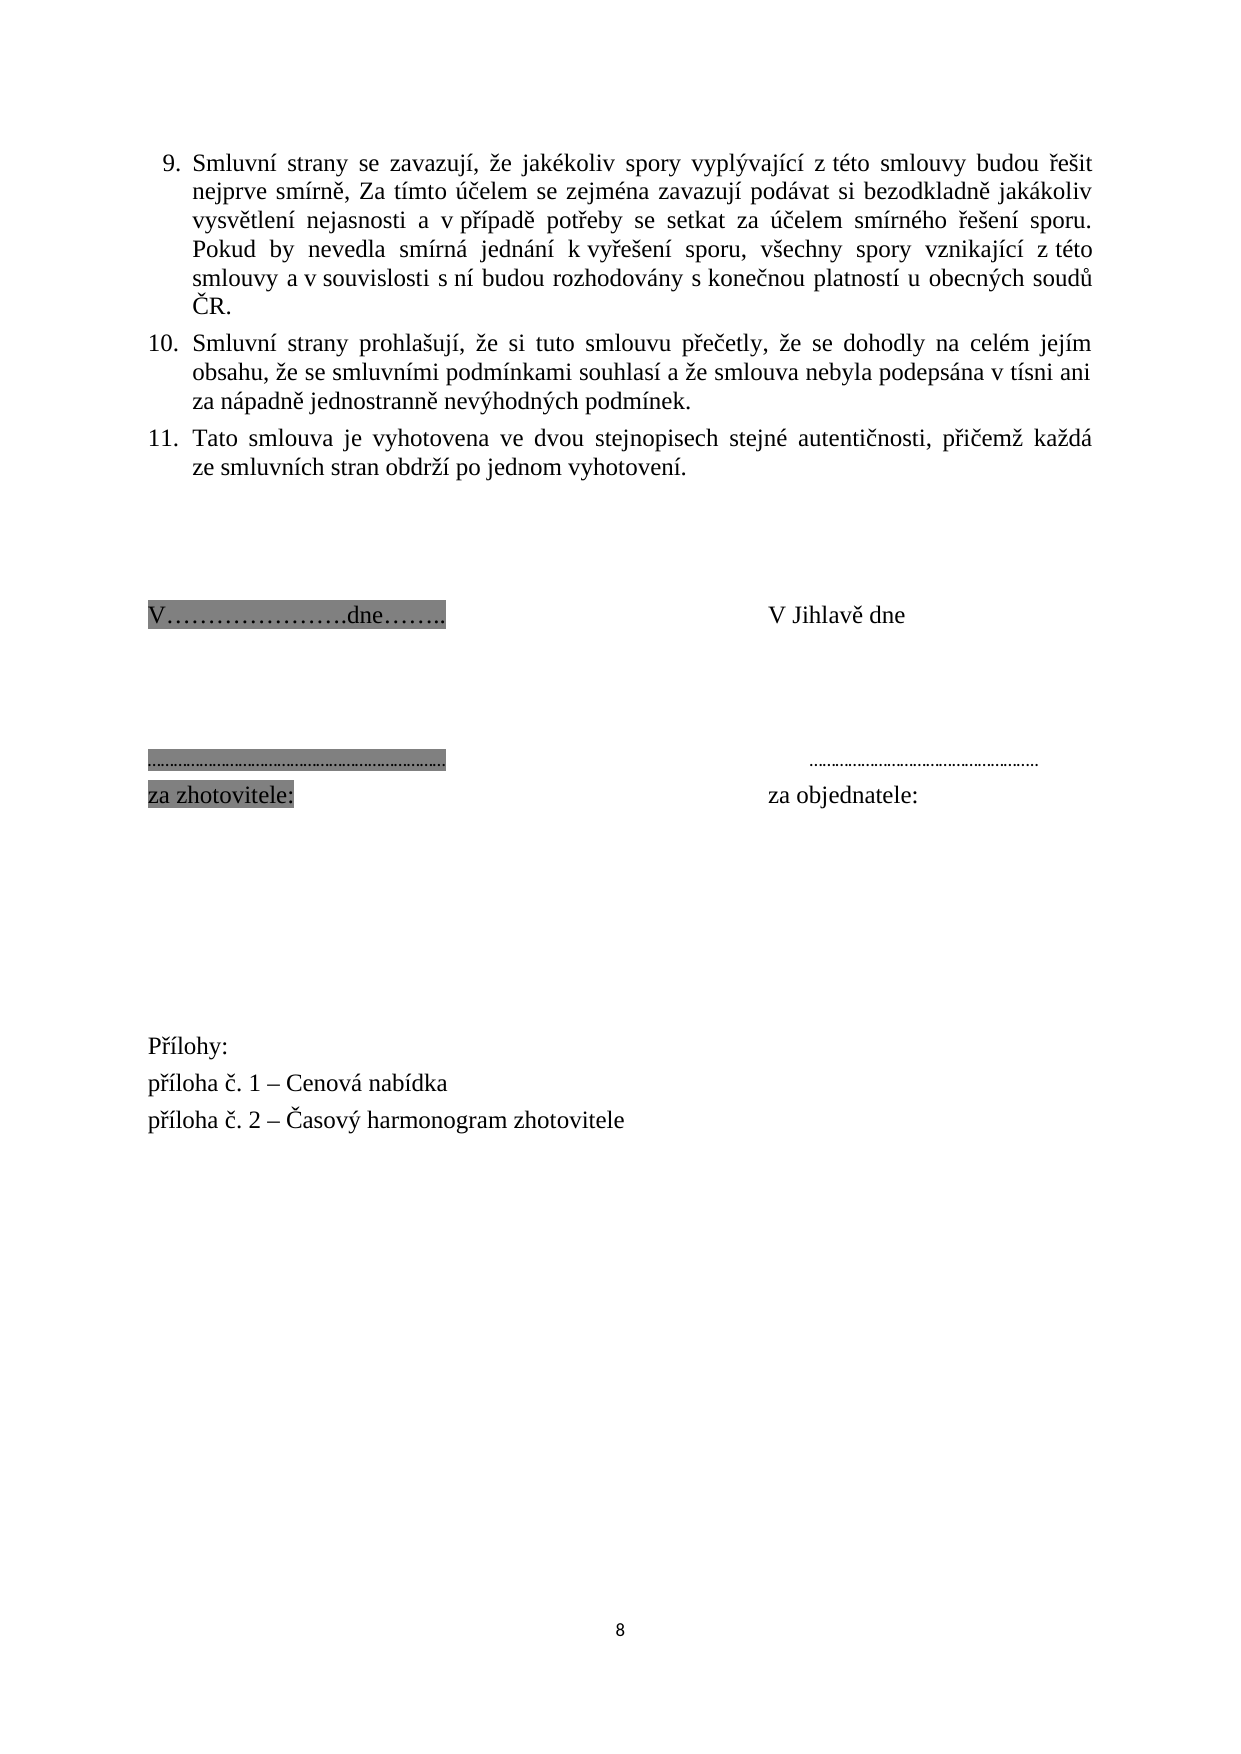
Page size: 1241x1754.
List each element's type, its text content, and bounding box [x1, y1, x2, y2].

list Smluvní strany prohlašují, že si tuto smlouvu přečetly, že se dohodly na celém jejím obsahu, že se smluvními podmínkami souhlasí a že smlouva nebyla podepsána v tísni ani za nápadně jednostranně nevýhodných podmínek. [148, 328, 1093, 415]
list Smluvní strany se zavazují, že jakékoliv spory vyplývající z této smlouvy budou řešit nejprve smírně, Za tímto účelem se zejména zavazují podávat si bezodkladně jakákoliv vysvětlení nejasnosti a v případě potřeby se setkat za účelem smírného řešení sporu. Pokud by nevedla smírná jednání k vyřešení sporu, všechny spory vznikající z této smlouvy a v souvislosti s ní budou rozhodovány s konečnou platností u obecných soudů ČR. [162, 148, 1093, 320]
text …………………………………………………………… …………………………………………….. [148, 748, 1093, 771]
list Tato smlouva je vyhotovena ve dvou stejnopisech stejné autentičnosti, přičemž každá ze smluvních stran obdrží po jednom vyhotovení. [148, 423, 1093, 481]
text V………………….dne…….. V Jihlavě dne [446, 600, 1093, 629]
text příloha č. 1 – Cenová nabídka [148, 1068, 1093, 1097]
text Přílohy: [148, 1031, 1093, 1060]
text za zhotovitele: za objednatele: [148, 780, 1093, 837]
text příloha č. 2 – Časový harmonogram zhotovitele [148, 1105, 1093, 1134]
